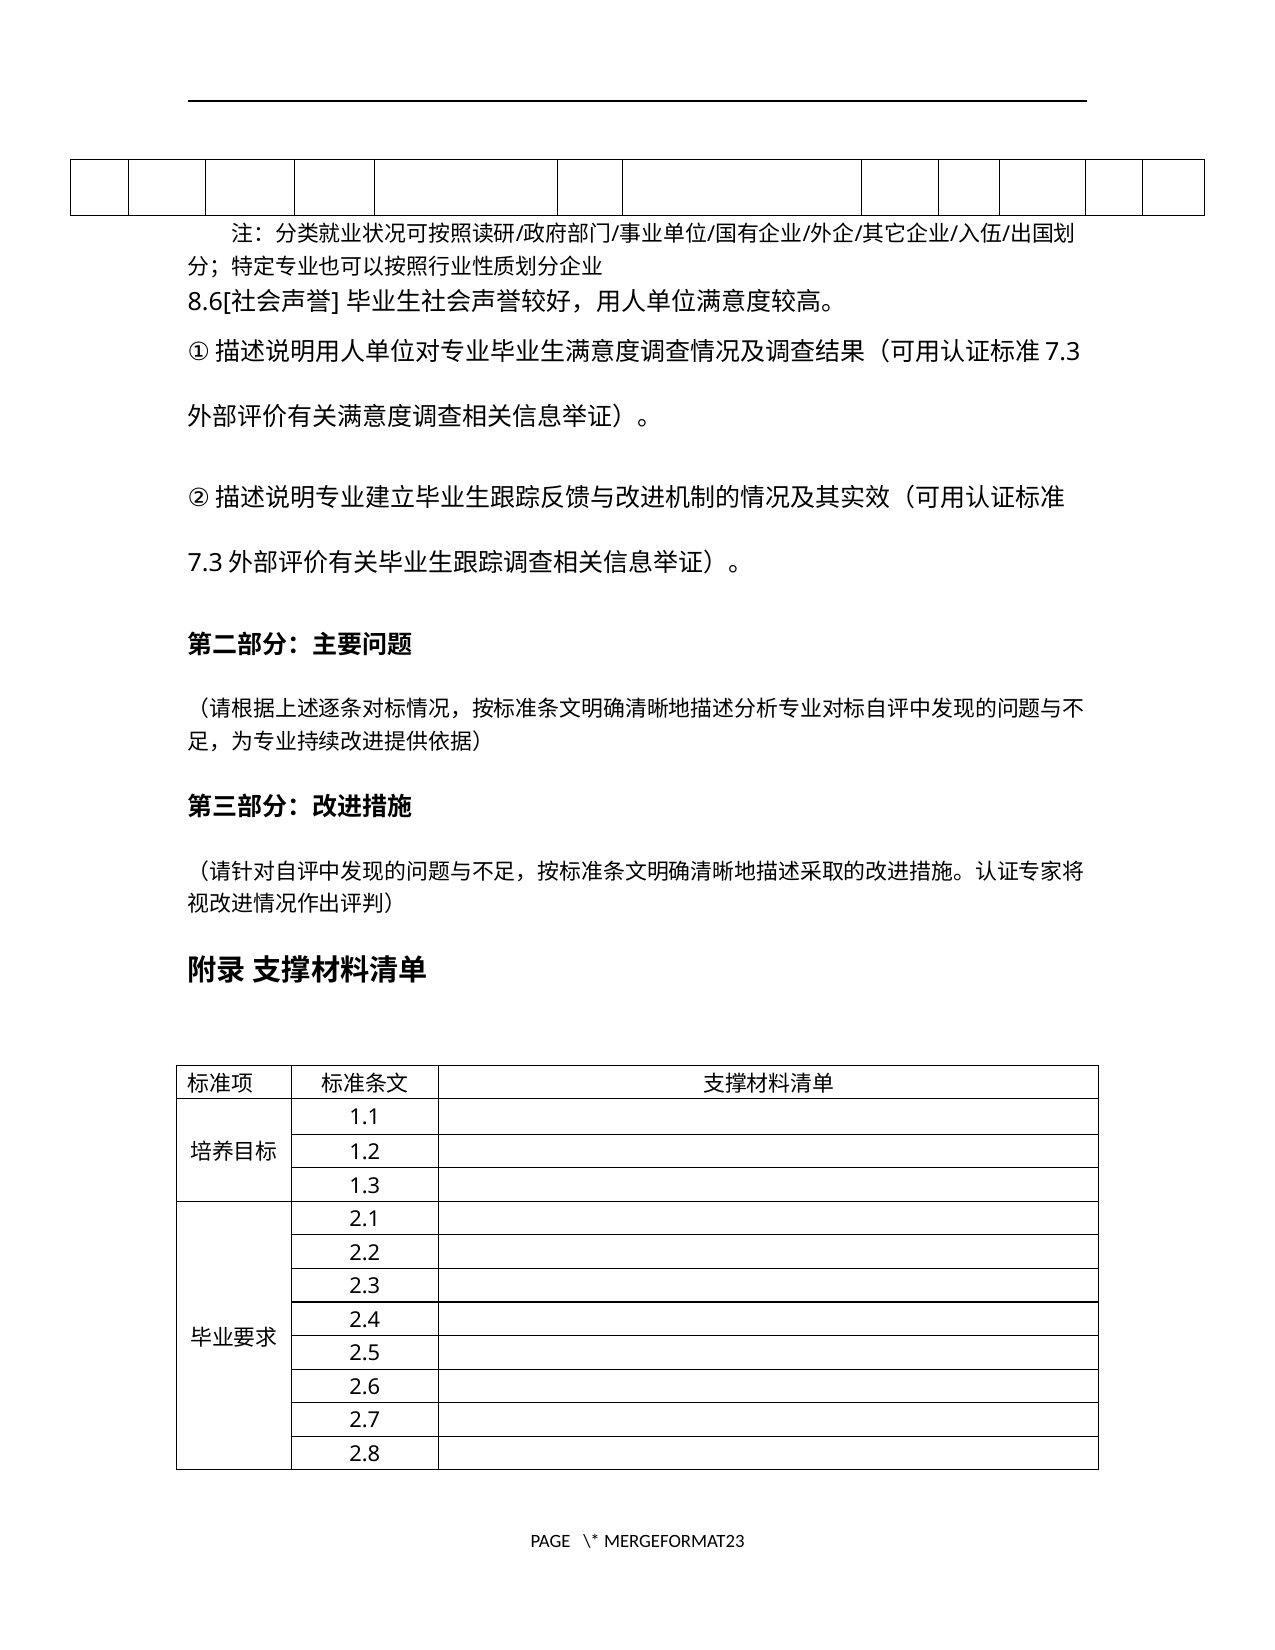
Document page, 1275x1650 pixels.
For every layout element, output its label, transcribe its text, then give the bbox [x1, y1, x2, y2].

table_header 标准条文 [292, 1066, 438, 1098]
table_cell [439, 1269, 1098, 1301]
table_cell [466, 160, 557, 215]
table_cell [439, 1303, 1098, 1335]
table_cell 2.2 [292, 1235, 438, 1268]
table_cell [439, 1370, 1098, 1402]
text ①描述说明用人单位对专业毕业生满意度调查情况及调查结果（可用认证标准7.3外部评价有关满意度调查相关信息举证）。 [187, 317, 1087, 447]
table_cell 2.5 [292, 1336, 438, 1368]
table_cell [206, 160, 294, 215]
table_cell [623, 160, 742, 215]
table_cell 1.2 [292, 1135, 438, 1167]
table_cell 培养目标 [177, 1099, 291, 1201]
text （请针对自评中发现的问题与不足，按标准条文明确清晰地描述采取的改进措施。认证专家将视改进情况作出评判） [187, 853, 1087, 918]
table_cell [439, 1235, 1098, 1268]
table_cell [439, 1403, 1098, 1436]
table_cell [1143, 160, 1204, 215]
table_cell 2.4 [292, 1303, 438, 1335]
table_cell [742, 160, 861, 215]
table_cell 2.1 [292, 1202, 438, 1234]
table_cell [439, 1168, 1098, 1201]
table_cell [295, 160, 374, 215]
text ②描述说明专业建立毕业生跟踪反馈与改进机制的情况及其实效（可用认证标准7.3外部评价有关毕业生跟踪调查相关信息举证）。 [187, 463, 1087, 593]
table_cell 1.3 [292, 1168, 438, 1201]
subtitle 第二部分：主要问题 [187, 610, 1087, 675]
table_cell [71, 160, 128, 215]
table_cell 2.3 [292, 1269, 438, 1301]
text 注：分类就业状况可按照读研/政府部门/事业单位/国有企业/外企/其它企业/入伍/出国划分；特定专业也可以按照行业性质划分企业 [187, 216, 1087, 281]
table_cell [1000, 160, 1085, 215]
table_cell [439, 1336, 1098, 1368]
table_cell [129, 160, 205, 215]
table_header 支撑材料清单 [439, 1066, 1098, 1098]
table_cell [939, 160, 999, 215]
table_cell 1.1 [292, 1099, 438, 1134]
table_cell 2.7 [292, 1403, 438, 1436]
table_header 标准项 [177, 1066, 291, 1098]
table_cell [439, 1202, 1098, 1234]
text （请根据上述逐条对标情况，按标准条文明确清晰地描述分析专业对标自评中发现的问题与不足，为专业持续改进提供依据） [187, 691, 1087, 756]
table_cell 2.8 [292, 1437, 438, 1469]
table_cell 毕业要求 [177, 1202, 291, 1469]
table_cell [375, 160, 466, 215]
table_cell [439, 1135, 1098, 1167]
subtitle 第三部分：改进措施 [187, 772, 1087, 837]
table_cell [862, 160, 938, 215]
text 8.6[社会声誉] 毕业生社会声誉较好，用人单位满意度较高。 [187, 281, 1087, 317]
table_cell [439, 1437, 1098, 1469]
table_cell [558, 160, 622, 215]
table_cell [1086, 160, 1142, 215]
text 附录 支撑材料清单 [187, 935, 1087, 1000]
table_cell 2.6 [292, 1370, 438, 1402]
table_cell [439, 1099, 1098, 1134]
